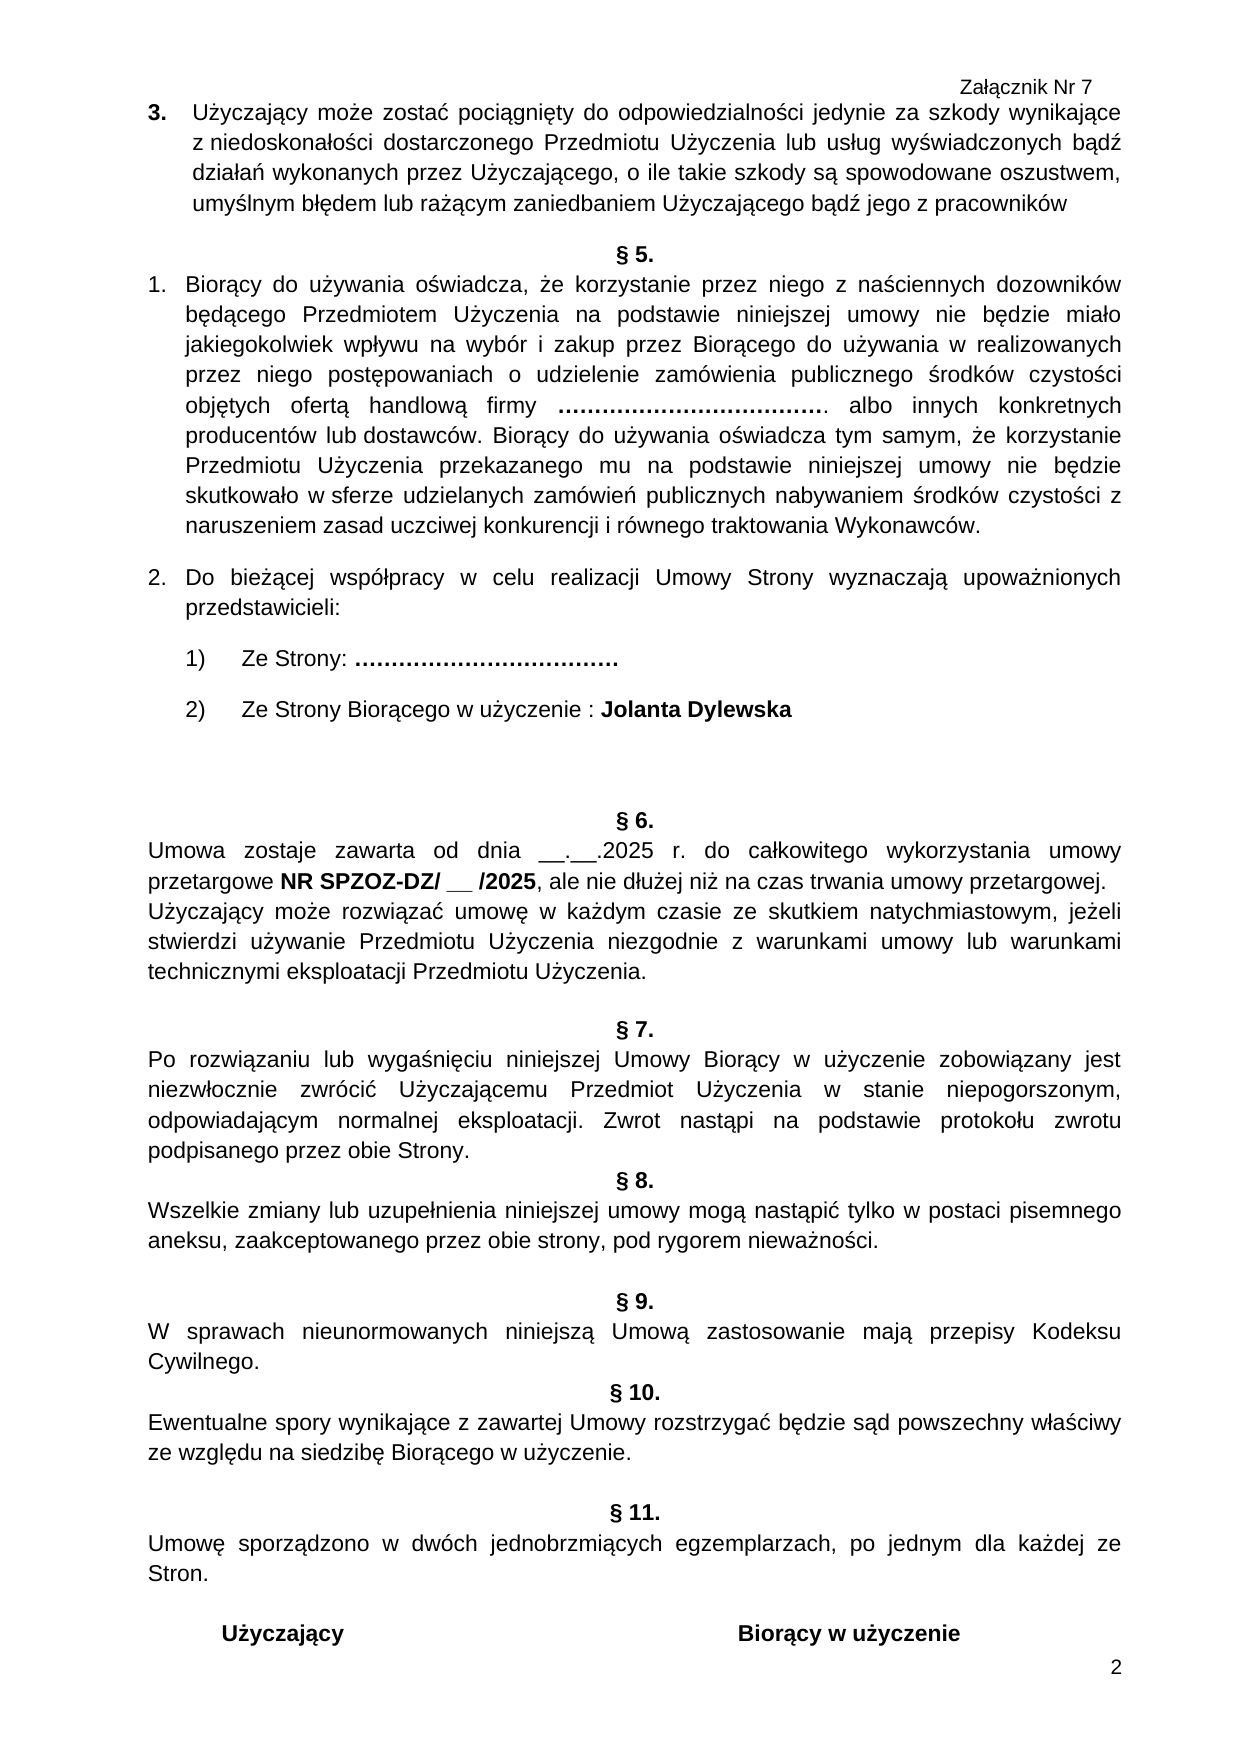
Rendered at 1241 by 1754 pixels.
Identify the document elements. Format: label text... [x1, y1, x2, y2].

text Po rozwiązaniu lub wygaśnięciu niniejszej Umowy Biorący w użyczenie zobowiązany jest niezwłocznie zwrócić Użyczającemu Przedmiot Użyczenia w stanie niepogorszonym, odpowiadającym normalnej eksploatacji. Zwrot nastąpi na podstawie protokołu zwrotu podpisanego przez obie Strony. [148, 1046, 1122, 1163]
text § 7. [148, 1016, 1122, 1042]
text W sprawach nieunormowanych niniejszą Umową zastosowanie mają przepisy Kodeksu Cywilnego. [148, 1318, 1122, 1375]
text Użyczający może rozwiązać umowę w każdym czasie ze skutkiem natychmiastowym, jeżeli stwierdzi używanie Przedmiotu Użyczenia niezgodnie z warunkami umowy lub warunkami technicznymi eksploatacji Przedmiotu Użyczenia. [148, 898, 1122, 985]
text Ewentualne spory wynikające z zawartej Umowy rozstrzygać będzie sąd powszechny właściwy ze względu na siedzibę Biorącego w użyczenie. [148, 1409, 1122, 1465]
list Ze Strony: ……………………………… [185, 645, 1122, 671]
text § 6. [148, 807, 1122, 834]
text Umowę sporządzono w dwóch jednobrzmiących egzemplarzach, po jednym dla każdej ze Stron. [148, 1529, 1122, 1586]
list Ze Strony Biorącego w użyczenie : Jolanta Dylewska [185, 696, 1122, 722]
list Użyczający może zostać pociągnięty do odpowiedzialności jedynie za szkody wynikające z niedoskonałości dostarczonego Przedmiotu Użyczenia lub usług wyświadczonych bądź działań wykonanych przez Użyczającego, o ile takie szkody są spowodowane oszustwem, umyślnym błędem lub rażącym zaniedbaniem Użyczającego bądź jego z pracowników [148, 99, 1122, 216]
text § 11. [148, 1499, 1122, 1526]
text Umowa zostaje zawarta od dnia __.__.2025 r. do całkowitego wykorzystania umowy przetargowe NR SPZOZ-DZ/ __ /2025, ale nie dłużej niż na czas trwania umowy przetargowej. [148, 837, 1122, 894]
text Użyczający Biorący w użyczenie [148, 1620, 1122, 1647]
text § 8. [148, 1167, 1122, 1193]
text § 9. [148, 1288, 1122, 1314]
text § 5. [148, 241, 1122, 267]
list Do bieżącej współpracy w celu realizacji Umowy Strony wyznaczają upoważnionych przedstawicieli: [148, 563, 1122, 620]
text Wszelkie zmiany lub uzupełnienia niniejszej umowy mogą nastąpić tylko w postaci pisemnego aneksu, zaakceptowanego przez obie strony, pod rygorem nieważności. [148, 1197, 1122, 1254]
list Biorący do używania oświadcza, że korzystanie przez niego z naściennych dozowników będącego Przedmiotem Użyczenia na podstawie niniejszej umowy nie będzie miało jakiegokolwiek wpływu na wybór i zakup przez Biorącego do używania w realizowanych przez niego postępowaniach o udzielenie zamówienia publicznego środków czystości objętych ofertą handlową firmy ………………………………. albo innych konkretnych producentów lub dostawców. Biorący do używania oświadcza tym samym, że korzystanie Przedmiotu Użyczenia przekazanego mu na podstawie niniejszej umowy nie będzie skutkowało w sferze udzielanych zamówień publicznych nabywaniem środków czystości z naruszeniem zasad uczciwej konkurencji i równego traktowania Wykonawców. [148, 271, 1122, 539]
text § 10. [148, 1378, 1122, 1405]
